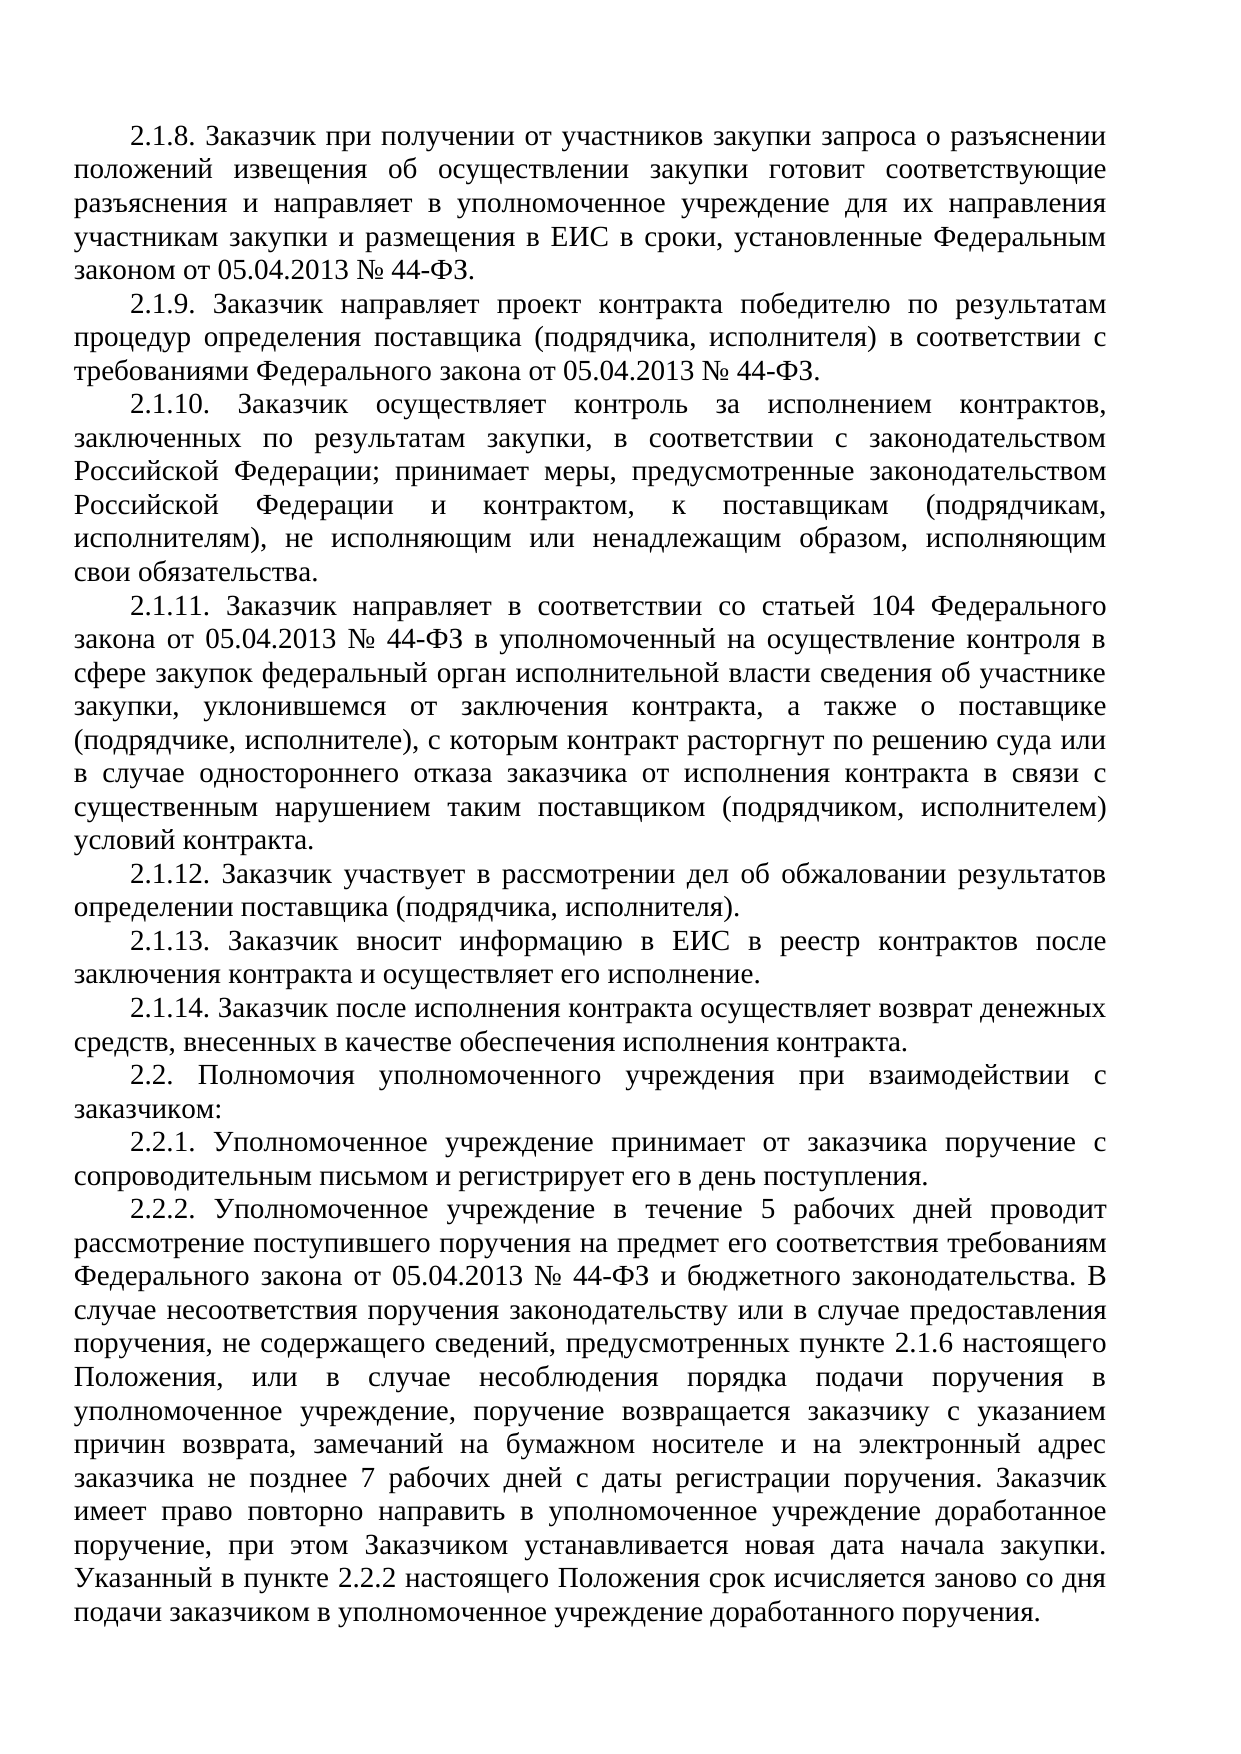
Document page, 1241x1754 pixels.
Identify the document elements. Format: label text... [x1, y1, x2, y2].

text 2.1.12. Заказчик участвует в рассмотрении дел об обжаловании результатов определении поставщика (подрядчика, исполнителя). [74, 856, 1107, 923]
text 2.1.11. Заказчик направляет в соответствии со статьей 104 Федерального закона от 05.04.2013 № 44-ФЗ в уполномоченный на осуществление контроля в сфере закупок федеральный орган исполнительной власти сведения об участнике закупки, уклонившемся от заключения контракта, а также о поставщике (подрядчике, исполнителе), с которым контракт расторгнут по решению суда или в случае одностороннего отказа заказчика от исполнения контракта в связи с существенным нарушением таким поставщиком (подрядчиком, исполнителем) условий контракта. [74, 588, 1107, 856]
text 2.1.14. Заказчик после исполнения контракта осуществляет возврат денежных средств, внесенных в качестве обеспечения исполнения контракта. [74, 990, 1107, 1057]
text 2.1.9. Заказчик направляет проект контракта победителю по результатам процедур определения поставщика (подрядчика, исполнителя) в соответствии с требованиями Федерального закона от 05.04.2013 № 44-ФЗ. [74, 286, 1107, 386]
text 2.2.2. Уполномоченное учреждение в течение 5 рабочих дней проводит рассмотрение поступившего поручения на предмет его соответствия требованиям Федерального закона от 05.04.2013 № 44-ФЗ и бюджетного законодательства. В случае несоответствия поручения законодательству или в случае предоставления поручения, не содержащего сведений, предусмотренных пункте 2.1.6 настоящего Положения, или в случае несоблюдения порядка подачи поручения в уполномоченное учреждение, поручение возвращается заказчику с указанием причин возврата, замечаний на бумажном носителе и на электронный адрес заказчика не позднее 7 рабочих дней с даты регистрации поручения. Заказчик имеет право повторно направить в уполномоченное учреждение доработанное поручение, при этом Заказчиком устанавливается новая дата начала закупки. Указанный в пункте 2.2.2 настоящего Положения срок исчисляется заново со дня подачи заказчиком в уполномоченное учреждение доработанного поручения. [74, 1191, 1107, 1627]
text 2.1.10. Заказчик осуществляет контроль за исполнением контрактов, заключенных по результатам закупки, в соответствии с законодательством Российской Федерации; принимает меры, предусмотренные законодательством Российской Федерации и контрактом, к поставщикам (подрядчикам, исполнителям), не исполняющим или ненадлежащим образом, исполняющим свои обязательства. [74, 386, 1107, 588]
text 2.2. Полномочия уполномоченного учреждения при взаимодействии с заказчиком: [74, 1057, 1107, 1124]
text 2.2.1. Уполномоченное учреждение принимает от заказчика поручение с сопроводительным письмом и регистрирует его в день поступления. [74, 1124, 1107, 1191]
text 2.1.8. Заказчик при получении от участников закупки запроса о разъяснении положений извещения об осуществлении закупки готовит соответствующие разъяснения и направляет в уполномоченное учреждение для их направления участникам закупки и размещения в ЕИС в сроки, установленные Федеральным законом от 05.04.2013 № 44-ФЗ. [74, 118, 1107, 286]
text 2.1.13. Заказчик вносит информацию в ЕИС в реестр контрактов после заключения контракта и осуществляет его исполнение. [74, 923, 1107, 990]
